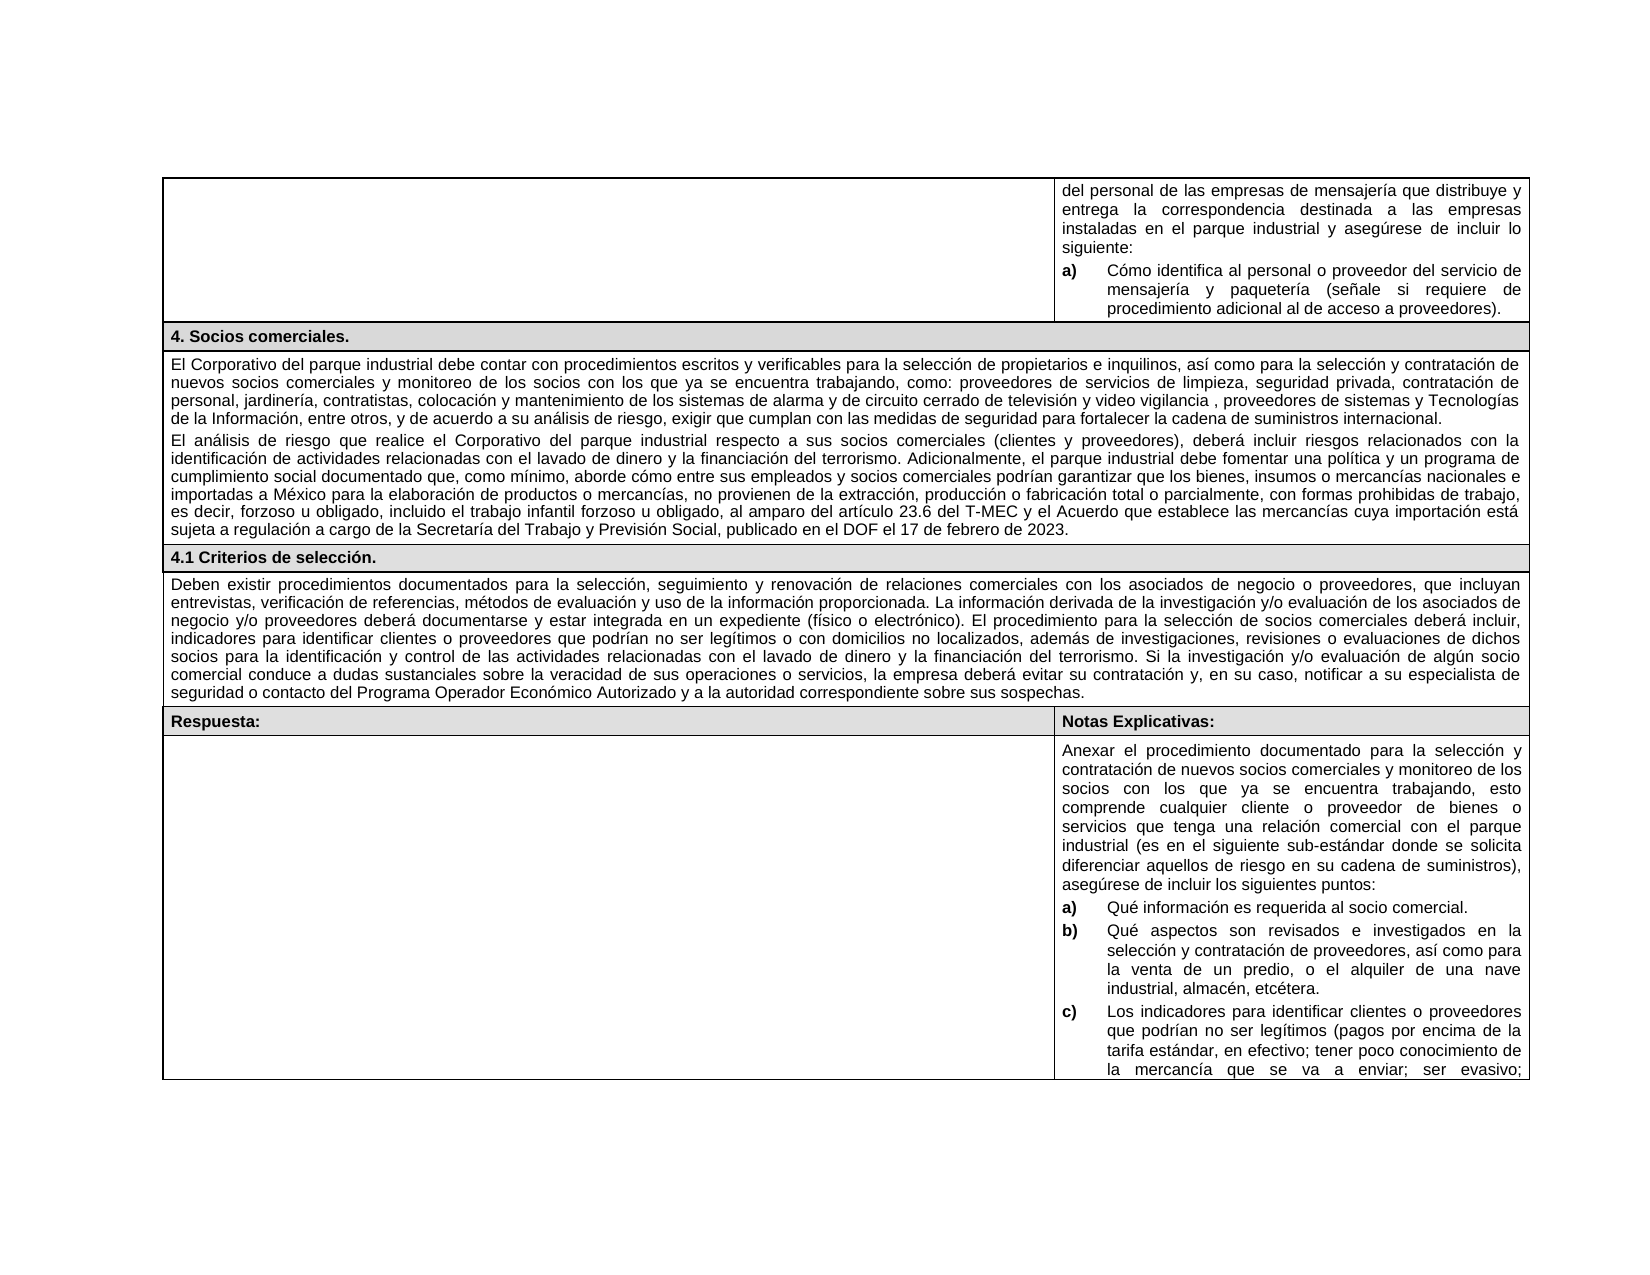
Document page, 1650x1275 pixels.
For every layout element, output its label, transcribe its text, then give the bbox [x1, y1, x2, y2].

table_cell Notas Explicativas: [1055, 707, 1529, 735]
table_cell Deben existir procedimientos documentados para la selección, seguimiento y renovación de relaciones comerciales con los asociados de negocio o proveedores, que incluyan entrevistas, verificación de referencias, métodos de evaluación y uso de la información proporcionada. La información derivada de la investigación y/o evaluación de los asociados de negocio y/o proveedores deberá documentarse y estar integrada en un expediente (físico o electrónico). El procedimiento para la selección de socios comerciales deberá incluir, indicadores para identificar clientes o proveedores que podrían no ser legítimos o con domicilios no localizados, además de investigaciones, revisiones o evaluaciones de dichos socios para la identificación y control de las actividades relacionadas con el lavado de dinero y la financiación del terrorismo. Si la investigación y/o evaluación de algún socio comercial conduce a dudas sustanciales sobre la veracidad de sus operaciones o servicios, la empresa deberá evitar su contratación y, en su caso, notificar a su especialista de seguridad o contacto del Programa Operador Económico Autorizado y a la autoridad correspondiente sobre sus sospechas. [164, 573, 1529, 706]
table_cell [1055, 179, 1529, 321]
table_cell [1055, 736, 1529, 1079]
table_cell 4. Socios comerciales. [164, 323, 1529, 350]
table_cell El Corporativo del parque industrial debe contar con procedimientos escritos y verificables para la selección de propietarios e inquilinos, así como para la selección y contratación de nuevos socios comerciales y monitoreo de los socios con los que ya se encuentra trabajando, como: proveedores de servicios de limpieza, seguridad privada, contratación de personal, jardinería, contratistas, colocación y mantenimiento de los sistemas de alarma y de circuito cerrado de televisión y video vigilancia , proveedores de sistemas y Tecnologías de la Información, entre otros, y de acuerdo a su análisis de riesgo, exigir que cumplan con las medidas de seguridad para fortalecer la cadena de suministros internacional. El análisis de riesgo que realice el Corporativo del parque industrial respecto a sus socios comerciales (clientes y proveedores), deberá incluir riesgos relacionados con la identificación de actividades relacionadas con el lavado de dinero y la financiación del terrorismo. Adicionalmente, el parque industrial debe fomentar una política y un programa de cumplimiento social documentado que, como mínimo, aborde cómo entre sus empleados y socios comerciales podrían garantizar que los bienes, insumos o mercancías nacionales e importadas a México para la elaboración de productos o mercancías, no provienen de la extracción, producción o fabricación total o parcialmente, con formas prohibidas de trabajo, es decir, forzoso u obligado, incluido el trabajo infantil forzoso u obligado, al amparo del artículo 23.6 del T-MEC y el Acuerdo que establece las mercancías cuya importación está sujeta a regulación a cargo de la Secretaría del Trabajo y Previsión Social, publicado en el DOF el 17 de febrero de 2023. [164, 352, 1529, 543]
table_cell Respuesta: [164, 707, 1054, 735]
table_cell [164, 179, 1054, 321]
table_cell 4.1 Criterios de selección. [164, 545, 1529, 571]
table_cell [164, 736, 1054, 1079]
